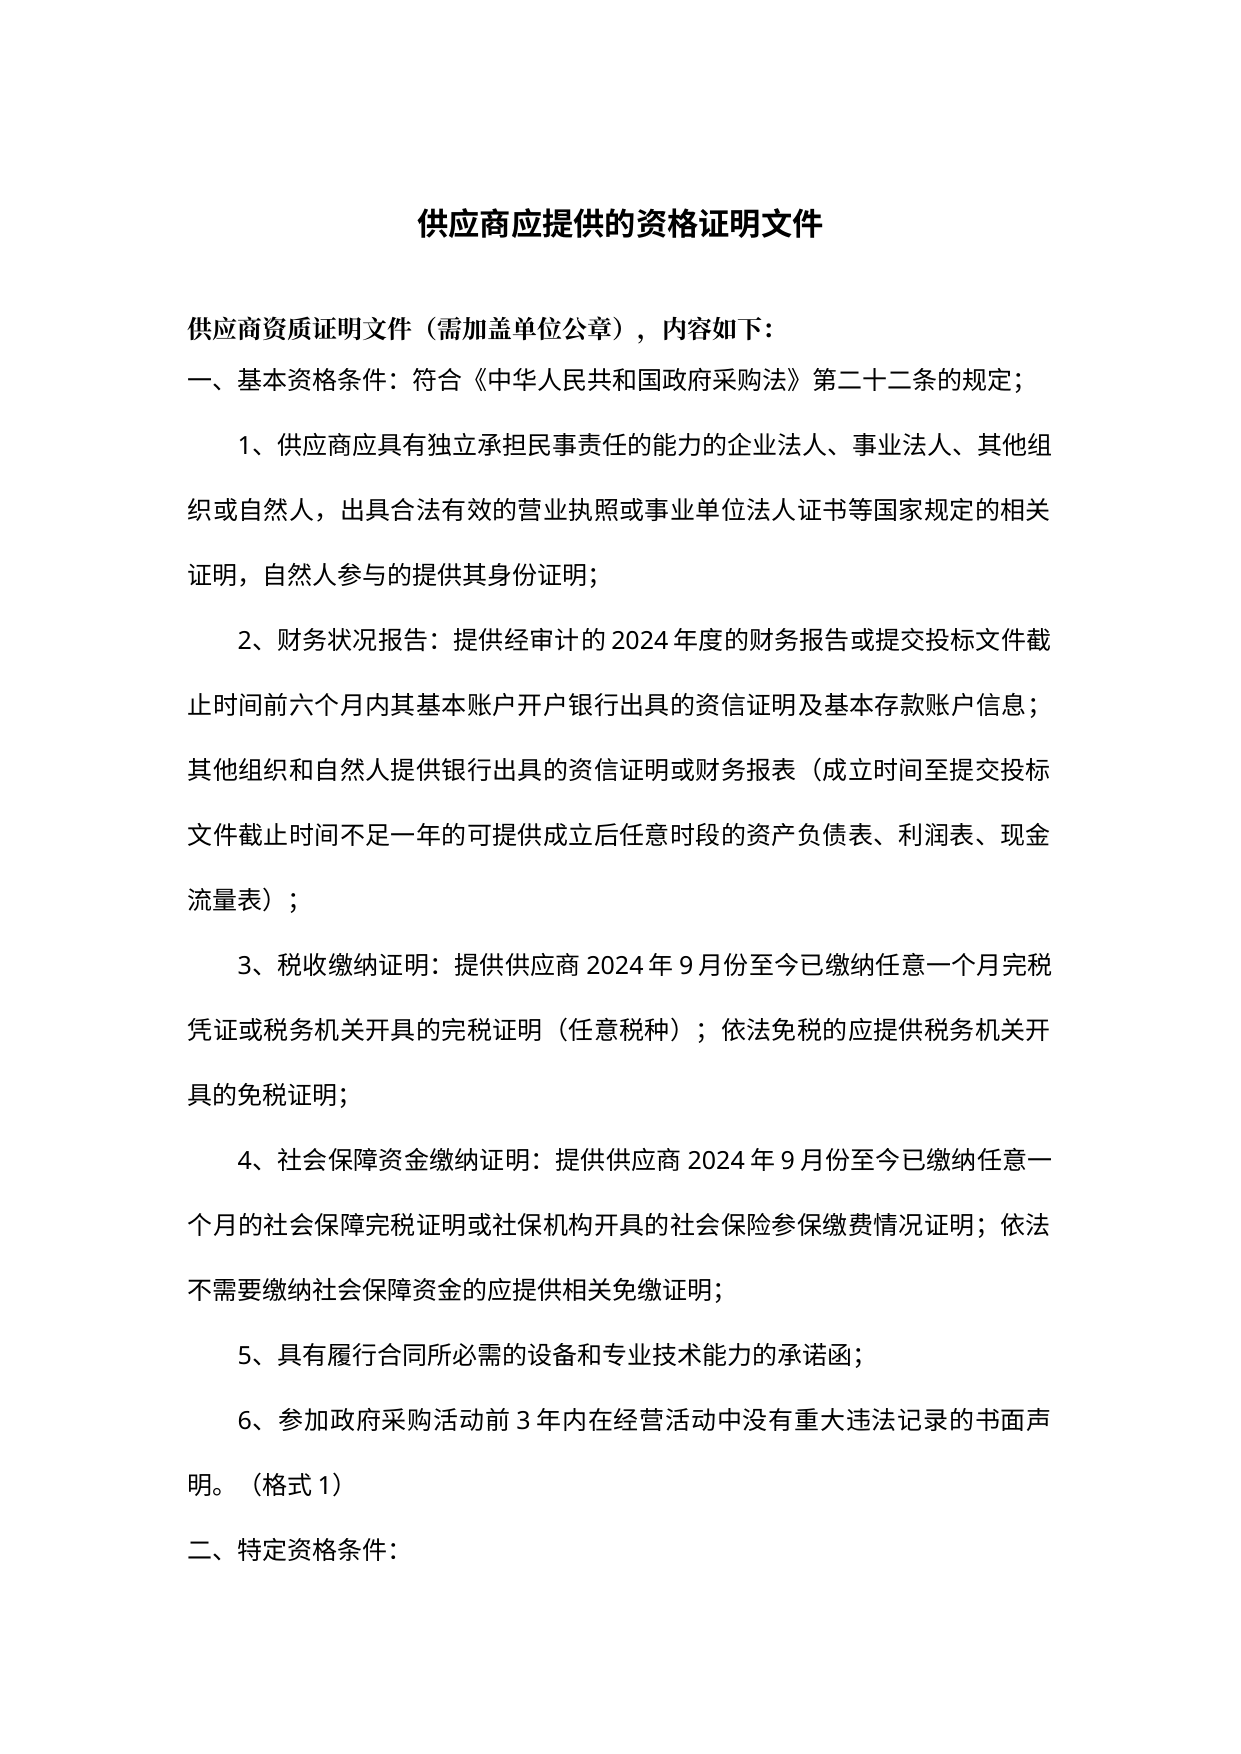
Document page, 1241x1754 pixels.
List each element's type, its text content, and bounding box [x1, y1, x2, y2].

text 3、税收缴纳证明：提供供应商2024年9月份至今已缴纳任意一个月完税凭证或税务机关开具的完税证明（任意税种）；依法免税的应提供税务机关开具的免税证明； [187, 931, 1053, 1126]
text 6、参加政府采购活动前3年内在经营活动中没有重大违法记录的书面声明。（格式1） [187, 1386, 1053, 1516]
text 4、社会保障资金缴纳证明：提供供应商2024年9月份至今已缴纳任意一个月的社会保障完税证明或社保机构开具的社会保险参保缴费情况证明；依法不需要缴纳社会保障资金的应提供相关免缴证明； [187, 1126, 1053, 1321]
text 5、具有履行合同所必需的设备和专业技术能力的承诺函； [187, 1321, 1053, 1386]
text 二、特定资格条件： [187, 1516, 1053, 1581]
text 2、财务状况报告：提供经审计的2024年度的财务报告或提交投标文件截止时间前六个月内其基本账户开户银行出具的资信证明及基本存款账户信息；其他组织和自然人提供银行出具的资信证明或财务报表（成立时间至提交投标文件截止时间不足一年的可提供成立后任意时段的资产负债表、利润表、现金流量表）； [187, 606, 1053, 931]
text 1、供应商应具有独立承担民事责任的能力的企业法人、事业法人、其他组织或自然人，出具合法有效的营业执照或事业单位法人证书等国家规定的相关证明，自然人参与的提供其身份证明； [187, 411, 1053, 606]
list 一、基本资格条件：符合《中华人民共和国政府采购法》第二十二条的规定； [187, 346, 1053, 411]
text 供应商资质证明文件（需加盖单位公章），内容如下： [187, 314, 1053, 346]
subtitle 供应商应提供的资格证明文件 [187, 189, 1053, 254]
